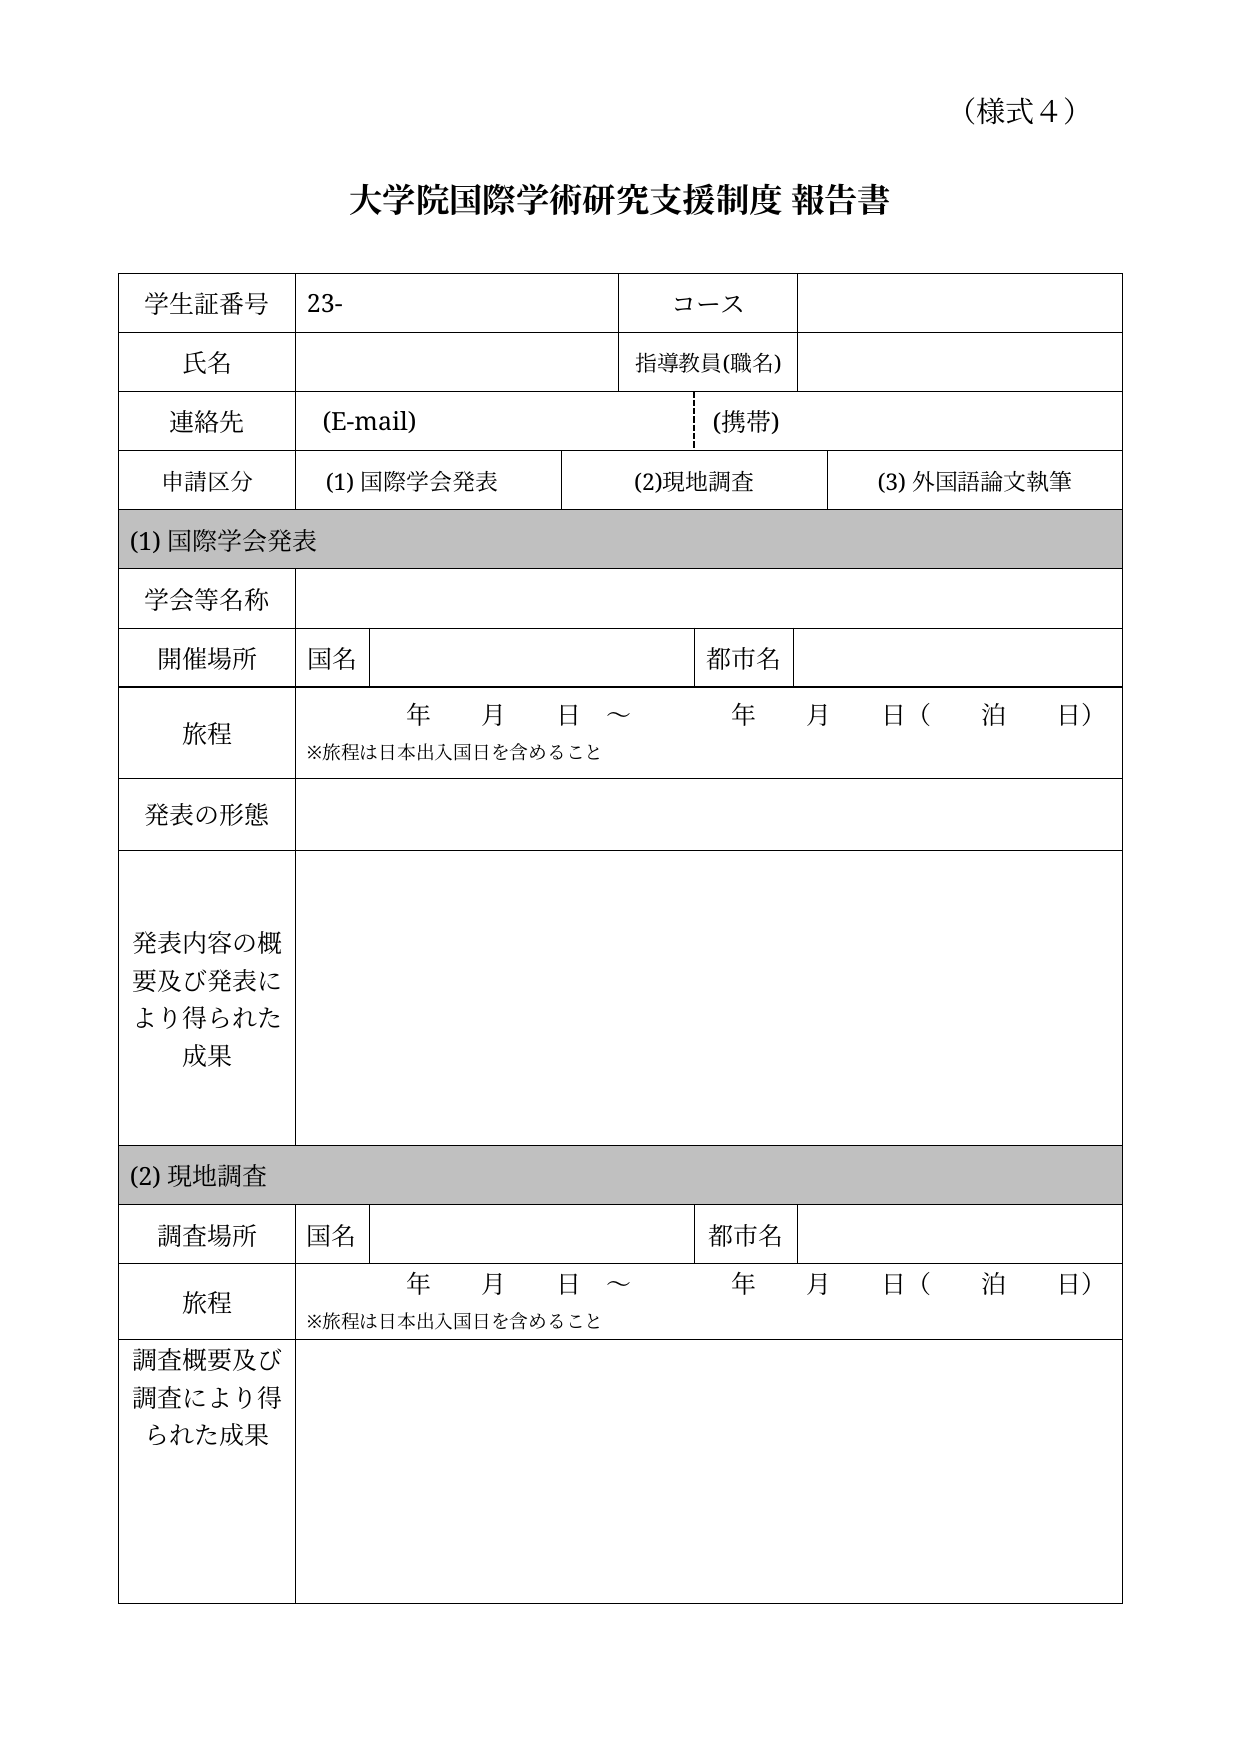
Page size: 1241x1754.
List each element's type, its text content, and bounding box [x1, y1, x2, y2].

table_cell [296, 779, 1122, 850]
table_cell (携帯) [694, 392, 797, 450]
table_cell 連絡先 [119, 392, 295, 450]
table_cell 調査場所 [119, 1205, 295, 1263]
table_header 23- [296, 274, 618, 332]
table_cell 旅程 [119, 1264, 295, 1339]
table_cell (2)現地調査 [562, 451, 827, 509]
table_cell 発表内容の概要及び発表により得られた成果 [119, 851, 295, 1145]
table_cell 年 月 日 ～ 年 月 日（ 泊 日） ※旅程は日本出入国日を含めること [296, 1264, 1122, 1339]
table_header [798, 274, 1122, 332]
table_cell 学会等名称 [119, 569, 295, 627]
table_cell (E-mail) [296, 392, 443, 450]
table_cell (2) 現地調査 [119, 1146, 1122, 1204]
table_header 学生証番号 [119, 274, 295, 332]
table_cell (3) 外国語論文執筆 [828, 451, 1122, 509]
table_cell 氏名 [119, 333, 295, 391]
table_cell 都市名 [695, 629, 793, 686]
table_cell 発表の形態 [119, 779, 295, 850]
table_cell 指導教員(職名) [619, 333, 797, 391]
table_cell [794, 629, 1122, 686]
table_cell [296, 1340, 1122, 1603]
table_cell (1) 国際学会発表 [119, 510, 1122, 568]
table_cell [443, 392, 694, 450]
table_cell [798, 333, 1122, 391]
table_cell 年 月 日 ～ 年 月 日（ 泊 日） ※旅程は日本出入国日を含めること [296, 688, 1122, 777]
table_cell [296, 851, 1122, 1145]
table_cell 開催場所 [119, 629, 295, 686]
table_cell [798, 392, 1122, 450]
table_cell 国名 [296, 629, 369, 686]
table_cell 旅程 [119, 688, 295, 777]
table_cell [296, 333, 618, 391]
table_cell (1) 国際学会発表 [296, 451, 561, 509]
text 大学院国際学術研究支援制度 報告書 [148, 161, 1092, 236]
table_cell [296, 569, 1122, 627]
table_header コース [619, 274, 797, 332]
table_cell [370, 1205, 694, 1263]
table_cell [370, 629, 694, 686]
table_cell 申請区分 [119, 451, 295, 509]
table_cell 調査概要及び調査により得られた成果 [119, 1340, 295, 1603]
table_cell 国名 [296, 1205, 369, 1263]
table_cell 都市名 [695, 1205, 797, 1263]
table_cell [798, 1205, 1122, 1263]
